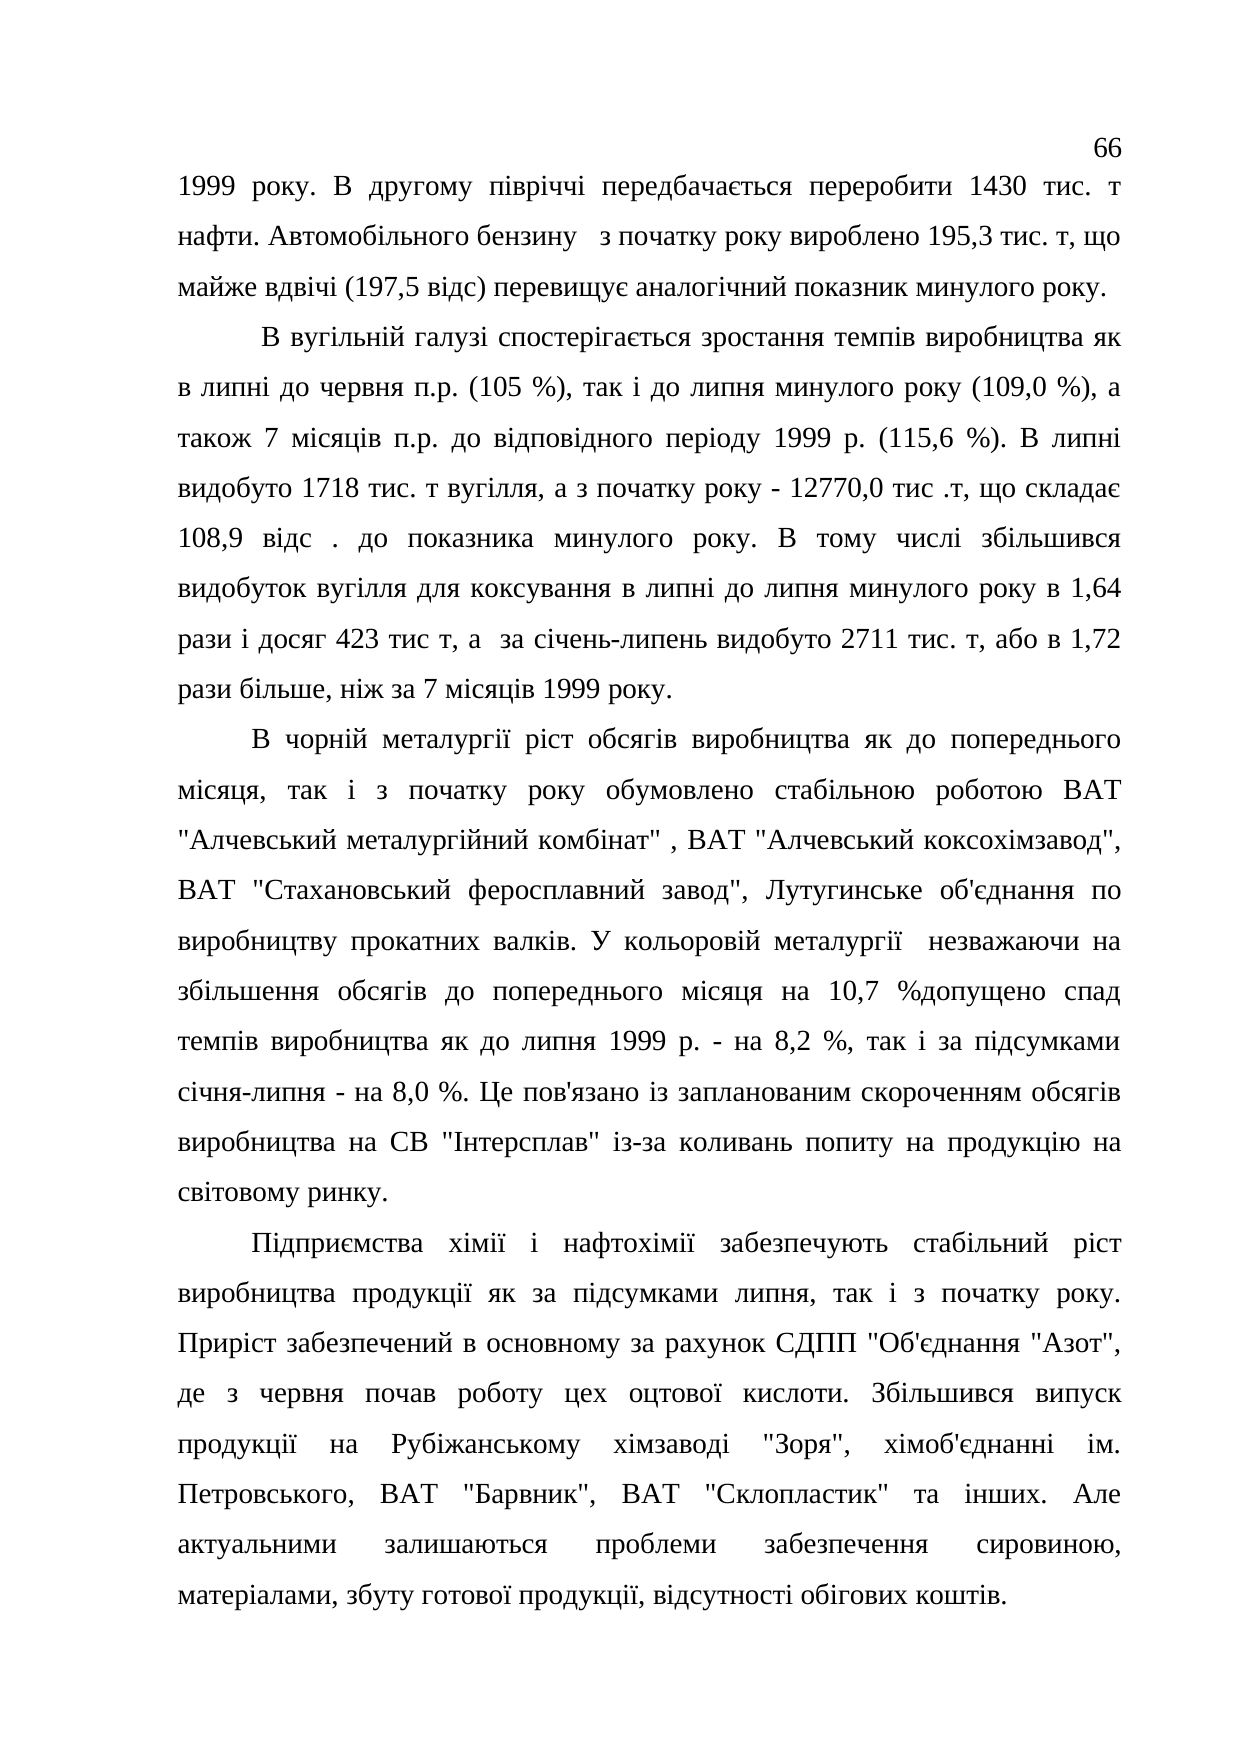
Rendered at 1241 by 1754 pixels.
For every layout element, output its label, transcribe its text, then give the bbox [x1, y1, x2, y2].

text В чорній металургії ріст обсягів виробництва як до попереднього місяця, так і з початку року обумовлено стабільною роботою ВАТ "Алчевський металургійний комбінат" , ВАТ "Алчевський коксохімзавод", ВАТ "Стахановський феросплавний завод", Лутугинське об'єднання по виробництву прокатних валків. У кольоровій металургії незважаючи на збільшення обсягів до попереднього місяця на 10,7 %допущено спад темпів виробництва як до липня 1999 р. - на 8,2 %, так і за підсумками січня-липня - на 8,0 %. Це пов'язано із запланованим скороченням обсягів виробництва на СВ "Інтерсплав" із-за коливань попиту на продукцію на світовому ринку. [177, 722, 1122, 1208]
text В вугільній галузі спостерігається зростання темпів виробництва як в липні до червня п.р. (105 %), так і до липня минулого року (109,0 %), а також 7 місяців п.р. до відповідного періоду 1999 р. (115,6 %). В липні видобуто 1718 тис. т вугілля, а з початку року - 12770,0 тис .т, що складає 108,9 відс . до показника минулого року. В тому числі збільшився видобуток вугілля для коксування в липні до липня минулого року в 1,64 рази і досяг 423 тис т, а за січень-липень видобуто 2711 тис. т, або в 1,72 рази більше, ніж за 7 місяців 1999 року. [177, 319, 1122, 705]
text Підприємства хімії і нафтохімії забезпечують стабільний ріст виробництва продукції як за підсумками липня, так і з початку року. Приріст забезпечений в основному за рахунок СДПП "Об'єднання "Азот", де з червня почав роботу цех оцтової кислоти. Збільшився випуск продукції на Рубіжанському хімзаводі "Зоря", хімоб'єднанні ім. Петровського, ВАТ "Барвник", ВАТ "Склопластик" та інших. Але актуальними залишаються проблеми забезпечення сировиною, матеріалами, збуту готової продукції, відсутності обігових коштів. [177, 1225, 1122, 1611]
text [177, 168, 1122, 302]
